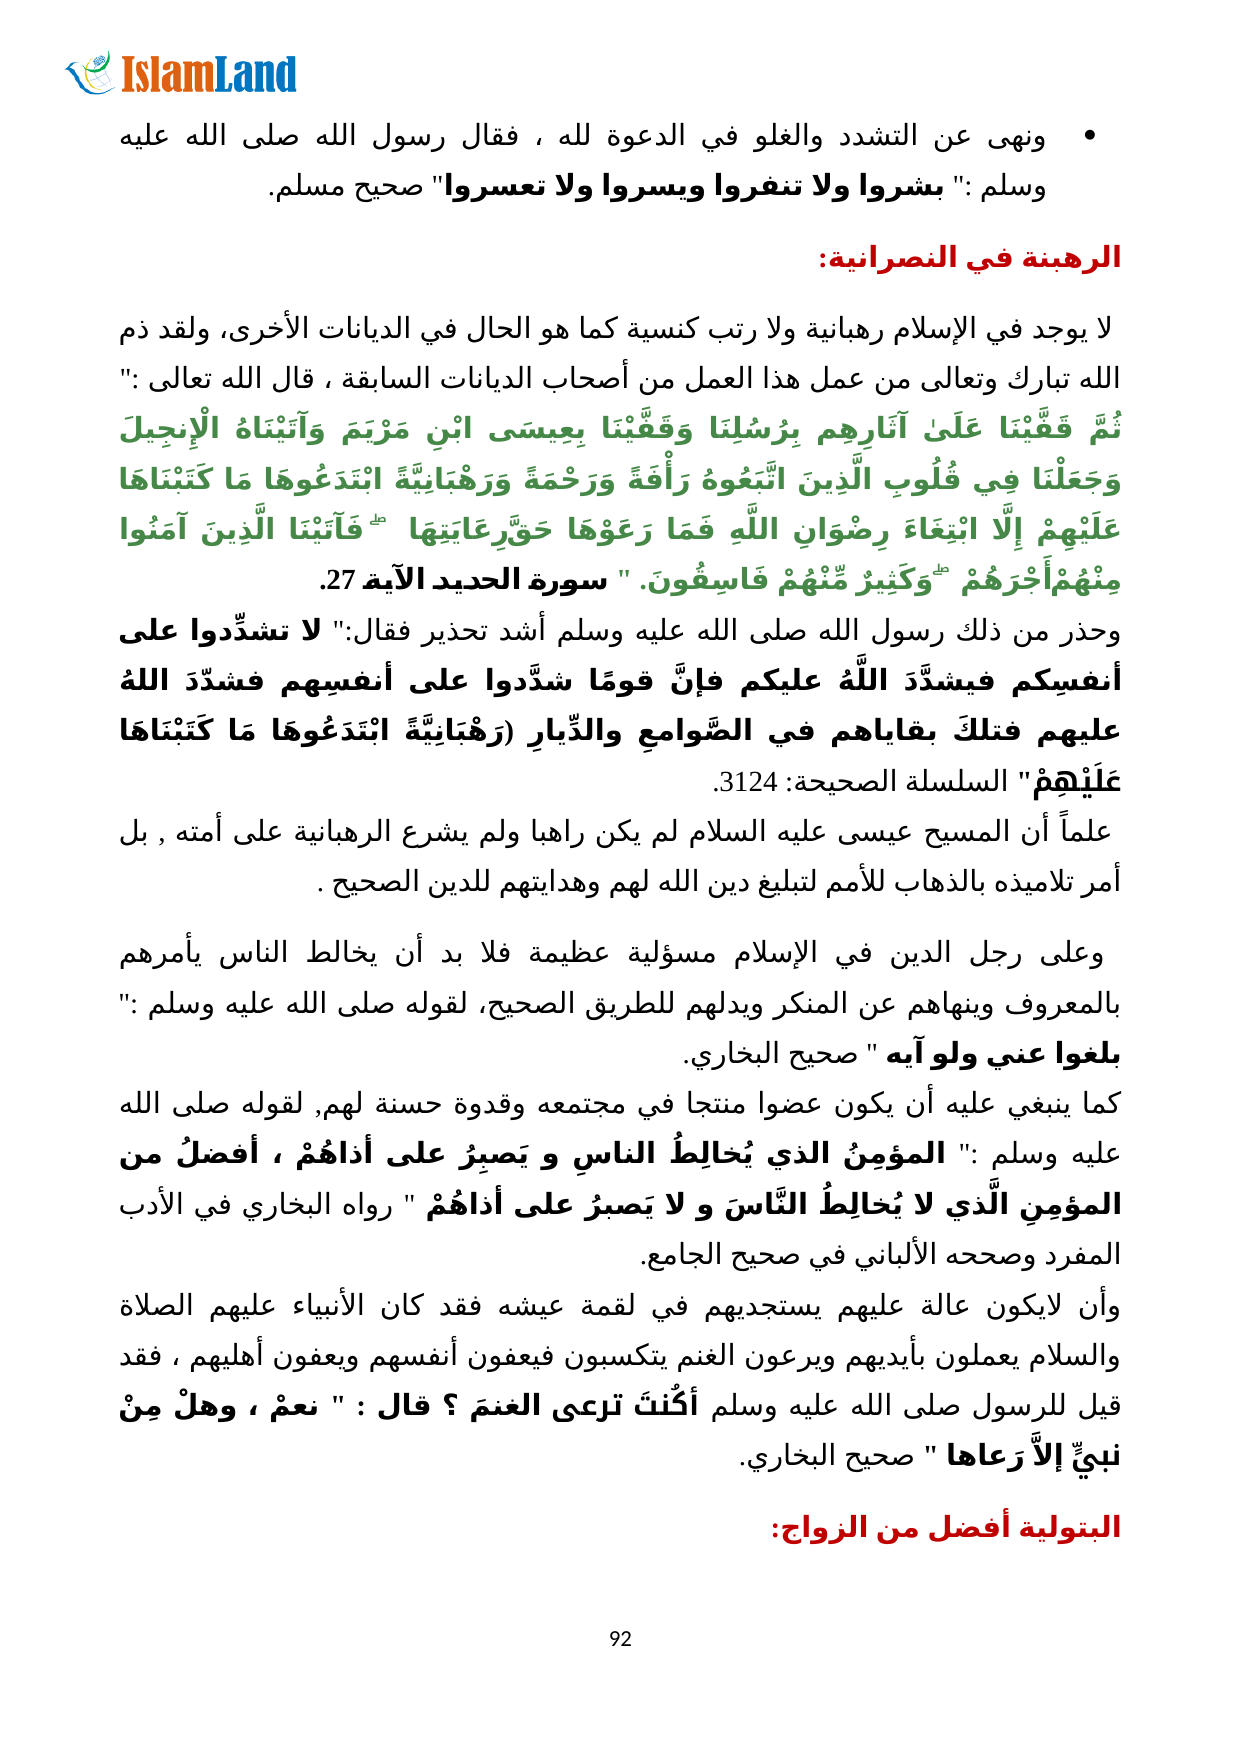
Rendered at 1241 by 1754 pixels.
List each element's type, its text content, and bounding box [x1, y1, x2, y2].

text البتولية أفضل من الزواج: [118, 1510, 1122, 1543]
text وأن لايكون عالة عليهم يستجديهم في لقمة عيشه فقد كان الأنبياء عليهم الصلاة والسلام يعملون بأيديهم ويرعون الغنم يتكسبون فيعفون أنفسهم ويعفون أهليهم ، فقد قيل للرسول صلى الله عليه وسلم أكُنتَ ترعى الغنمَ ؟ قال : " نعمْ ، وهلْ مِنْ نبيٍّ إلاَّ رَعاها " صحيح البخاري. [118, 1288, 1122, 1472]
list ونهى عن التشدد والغلو في الدعوة لله ، فقال رسول الله صلى الله عليه وسلم :" بشروا ولا تنفروا ويسروا ولا تعسروا" صحيح مسلم. [118, 118, 1085, 202]
text لا يوجد في الإسلام رهبانية ولا رتب كنسية كما هو الحال في الديانات الأخرى، ولقد ذم الله تبارك وتعالى من عمل هذا العمل من أصحاب الديانات السابقة ، قال الله تعالى :" ثُمَّ قَفَّيْنَا عَلَىٰ آثَارِهِم بِرُسُلِنَا وَقَفَّيْنَا بِعِيسَى ابْنِ مَرْيَمَ وَآتَيْنَاهُ الْإِنجِيلَ وَجَعَلْنَا فِي قُلُوبِ الَّذِينَ اتَّبَعُوهُ رَأْفَةً وَرَحْمَةً وَرَهْبَانِيَّةً ابْتَدَعُوهَا مَا كَتَبْنَاهَا عَلَيْهِمْ إِلَّا ابْتِغَاءَ رِضْوَانِ اللَّهِ فَمَا رَعَوْهَا حَقَّ رِعَايَتِهَا ۖ فَآتَيْنَا الَّذِينَ آمَنُوا مِنْهُمْ أَجْرَهُمْ ۖ وَكَثِيرٌ مِّنْهُمْ فَاسِقُونَ. " سورة الحديد الآية 27. [118, 311, 1122, 596]
text كما ينبغي عليه أن يكون عضوا منتجا في مجتمعه وقدوة حسنة لهم, لقوله صلى الله عليه وسلم :" المؤمِنُ الذي يُخالِطُ الناسِ و يَصبِرُ على أذاهُمْ ، أفضلُ من المؤمِنِ الَّذي لا يُخالِطُ النَّاسَ و لا يَصبرُ على أذاهُمْ " رواه البخاري في الأدب المفرد وصححه الألباني في صحيح الجامع. [118, 1086, 1122, 1271]
text علماً أن المسيح عيسى عليه السلام لم يكن راهبا ولم يشرع الرهبانية على أمته , بل أمر تلاميذه بالذهاب للأمم لتبليغ دين الله لهم وهدايتهم للدين الصحيح . [118, 814, 1122, 898]
text وعلى رجل الدين في الإسلام مسؤلية عظيمة فلا بد أن يخالط الناس يأمرهم بالمعروف وينهاهم عن المنكر ويدلهم للطريق الصحيح، لقوله صلى الله عليه وسلم :" بلغوا عني ولو آيه " صحيح البخاري. [118, 935, 1122, 1069]
text وحذر من ذلك رسول الله صلى الله عليه وسلم أشد تحذير فقال:" لا تشدِّدوا على أنفسِكم فيشدَّدَ اللَّهُ عليكم فإنَّ قومًا شدَّدوا على أنفسِهم فشدّدَ اللهُ عليهم فتلكَ بقاياهم في الصَّوامعِ والدِّيارِ (رَهْبَانِيَّةً ابْتَدَعُوهَا مَا كَتَبْنَاهَا عَلَيْهِمْ" السلسلة الصحيحة: 3124. [118, 613, 1122, 797]
picture [59, 44, 301, 101]
text الرهبنة في النصرانية: [118, 240, 1122, 273]
